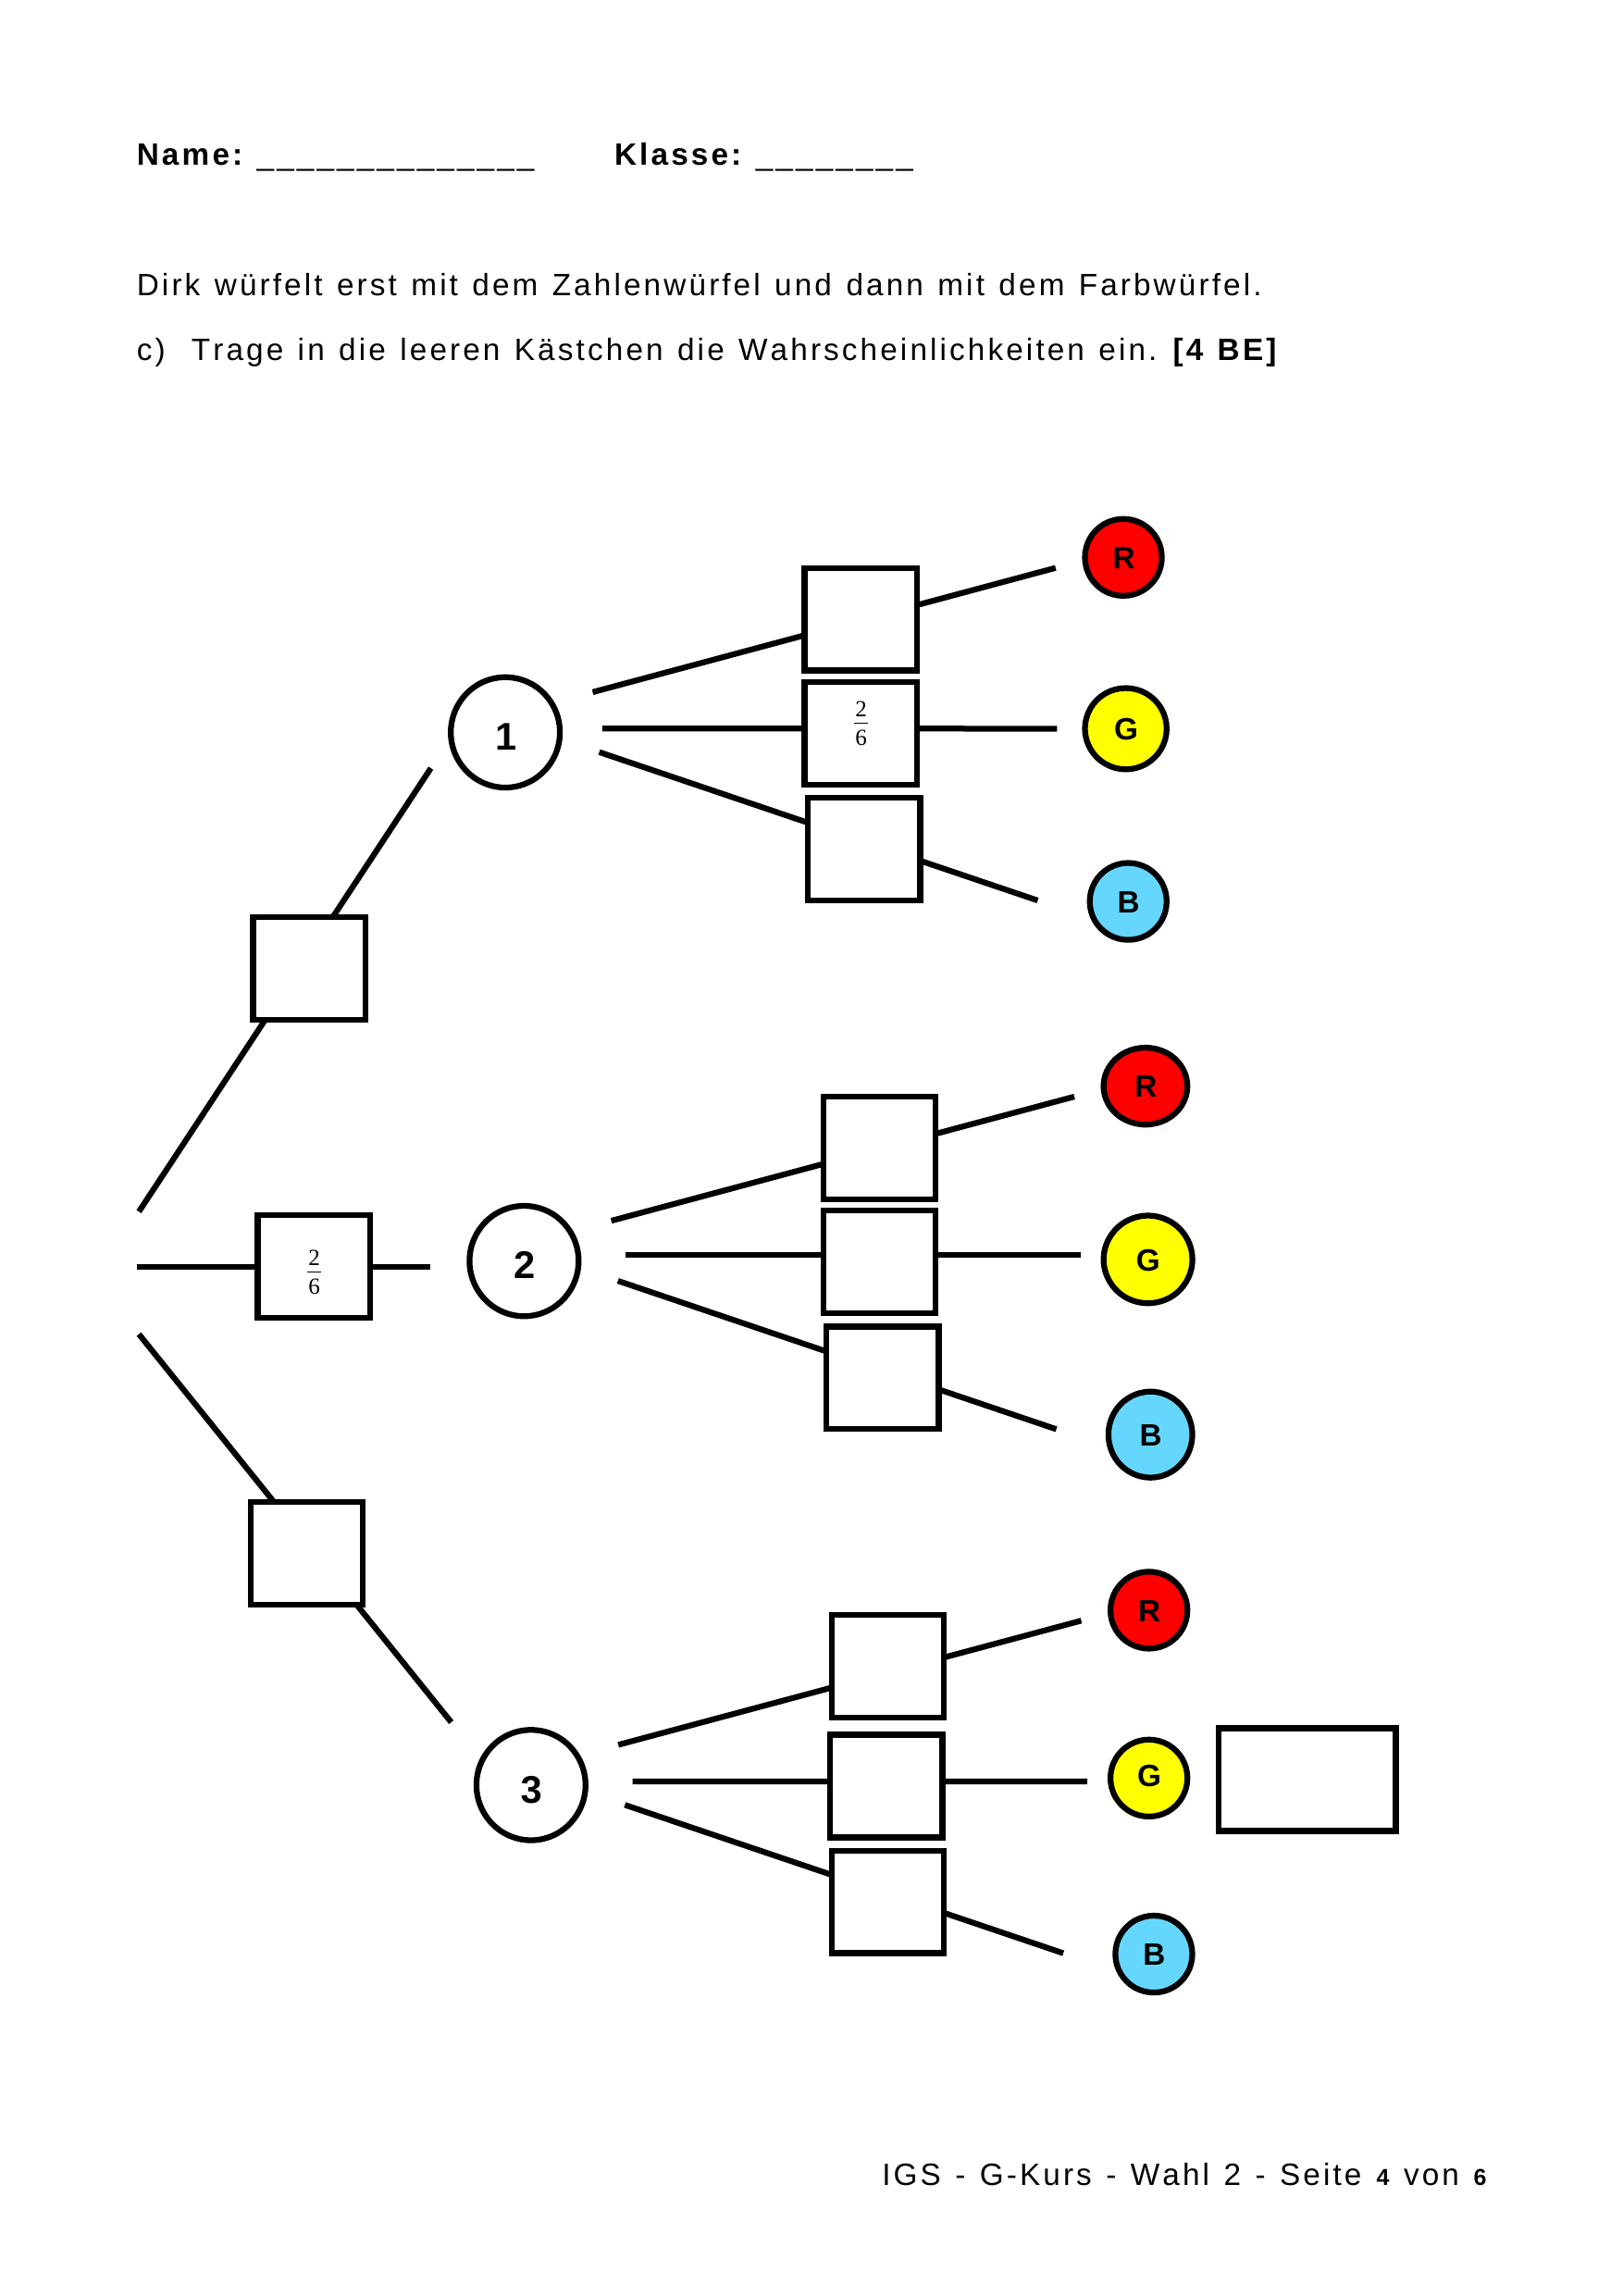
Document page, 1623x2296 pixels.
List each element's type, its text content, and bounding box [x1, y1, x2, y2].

list c) Trage in die leeren Kästchen die Wahrscheinlichkeiten ein. [4 BE] [137, 331, 1486, 366]
text Name: ______________ Klasse: ________ [137, 137, 1486, 172]
text Dirk würfelt erst mit dem Zahlenwürfel und dann mit dem Farbwürfel. [137, 267, 1486, 302]
